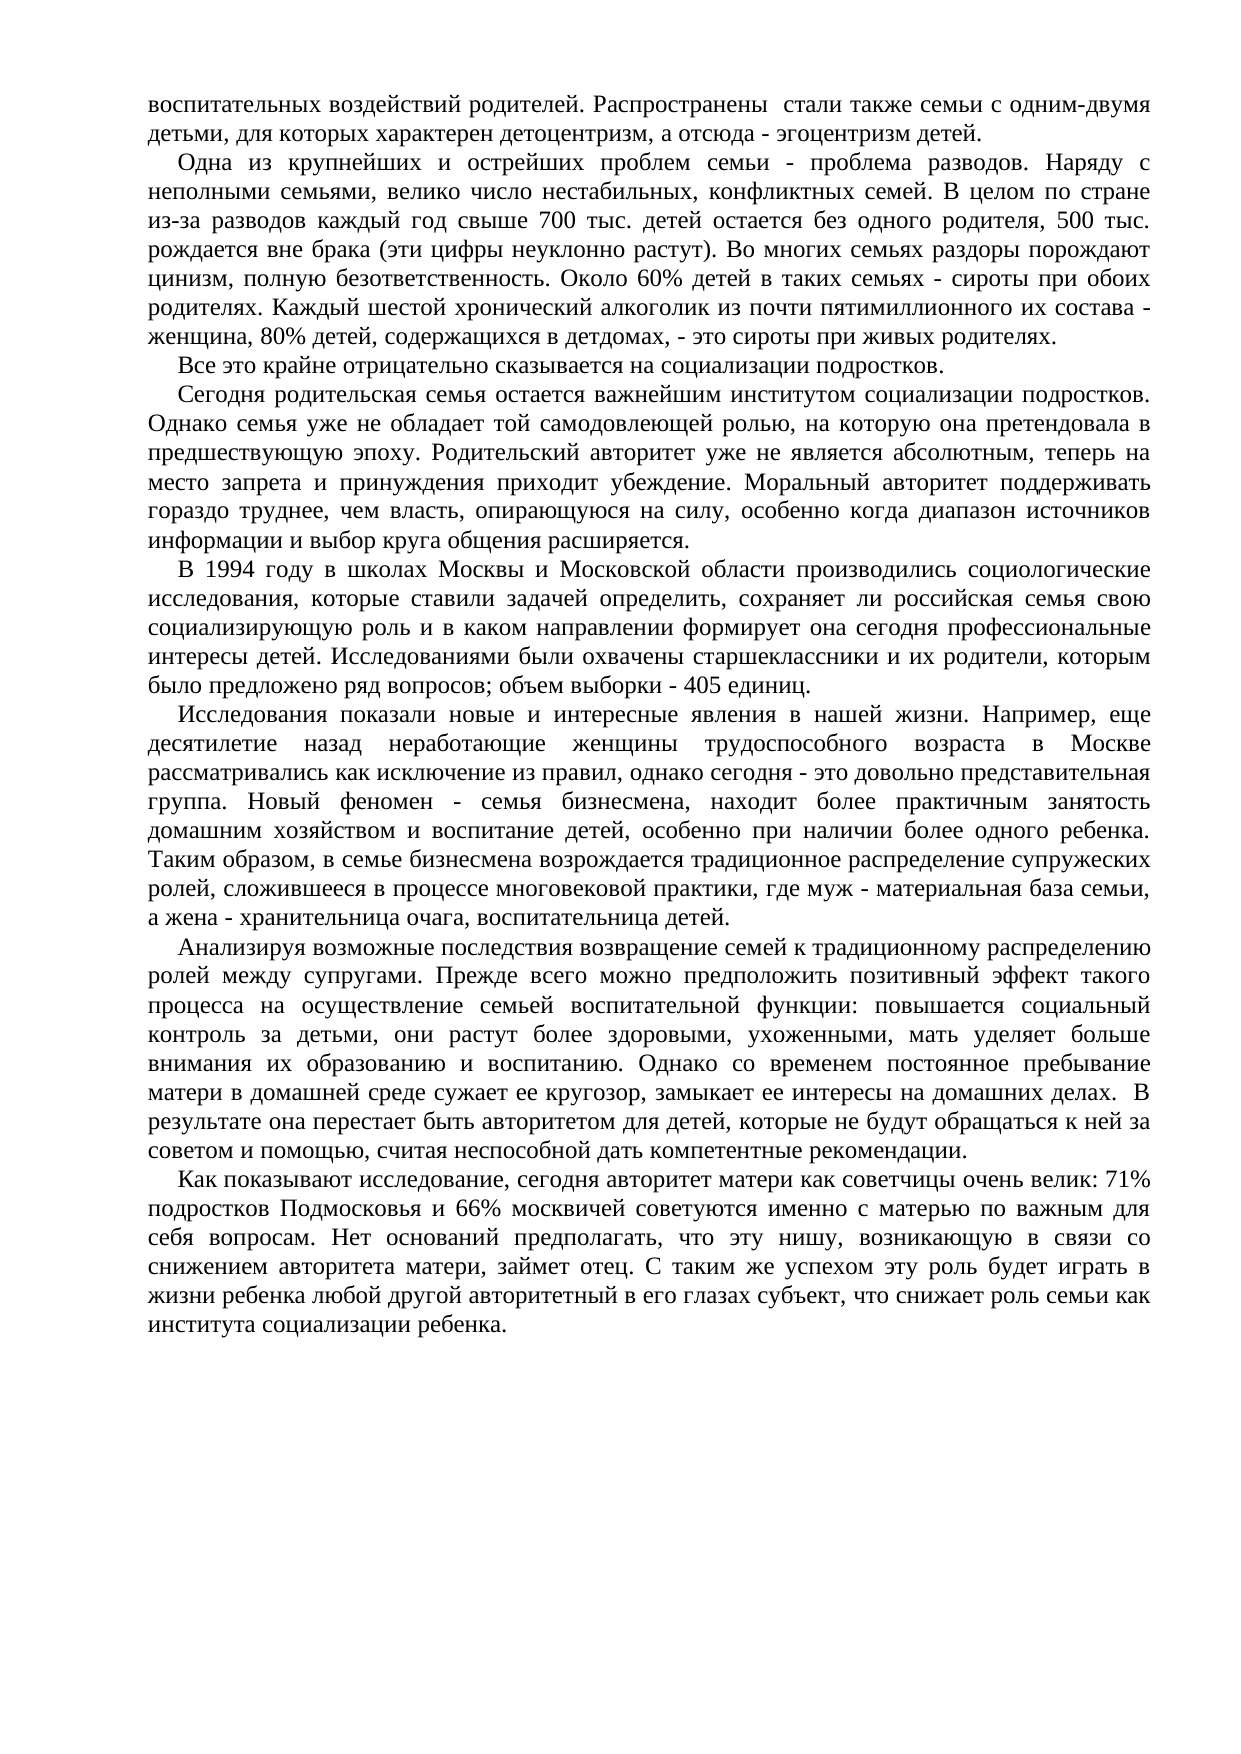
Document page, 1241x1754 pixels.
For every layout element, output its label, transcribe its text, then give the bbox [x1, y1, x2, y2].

text Сегодня родительская семья остается важнейшим институтом социализации подростков. Однако семья уже не обладает той самодовлеющей ролью, на которую она претендовала в предшествующую эпоху. Родительский авторитет уже не является абсолютным, теперь на место запрета и принуждения приходит убеждение. Моральный авторитет поддерживать гораздо труднее, чем власть, опирающуюся на силу, особенно когда диапазон источников информации и выбор круга общения расширяется. [148, 379, 1152, 553]
text Исследования показали новые и интересные явления в нашей жизни. Например, еще десятилетие назад неработающие женщины трудоспособного возраста в Москве рассматривались как исключение из правил, однако сегодня - это довольно представительная группа. Новый феномен - семья бизнесмена, находит более практичным занятость домашним хозяйством и воспитание детей, особенно при наличии более одного ребенка. Таким образом, в семье бизнесмена возрождается традиционное распределение супружеских ролей, сложившееся в процессе многовековой практики, где муж - материальная база семьи, а жена - хранительница очага, воспитательница детей. [148, 699, 1152, 931]
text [148, 88, 1152, 147]
text Анализируя возможные последствия возвращение семей к традиционному распределению ролей между супругами. Прежде всего можно предположить позитивный эффект такого процесса на осуществление семьей воспитательной функции: повышается социальный контроль за детьми, они растут более здоровыми, ухоженными, мать уделяет больше внимания их образованию и воспитанию. Однако со временем постоянное пребывание матери в домашней среде сужает ее кругозор, замыкает ее интересы на домашних делах. В результате она перестает быть авторитетом для детей, которые не будут обращаться к ней за советом и помощью, считая неспособной дать компетентные рекомендации. [148, 931, 1152, 1164]
text Как показывают исследование, сегодня авторитет матери как советчицы очень велик: 71% подростков Подмосковья и 66% москвичей советуются именно с матерью по важным для себя вопросам. Нет оснований предполагать, что эту нишу, возникающую в связи со снижением авторитета матери, займет отец. С таким же успехом эту роль будет играть в жизни ребенка любой другой авторитетный в его глазах субъект, что снижает роль семьи как института социализации ребенка. [148, 1164, 1152, 1338]
text В 1994 году в школах Москвы и Московской области производились социологические исследования, которые ставили задачей определить, сохраняет ли российская семья свою социализирующую роль и в каком направлении формирует она сегодня профессиональные интересы детей. Исследованиями были охвачены старшеклассники и их родители, которым было предложено ряд вопросов; объем выборки - 405 единиц. [148, 553, 1152, 699]
text Одна из крупнейших и острейших проблем семьи - проблема разводов. Наряду с неполными семьями, велико число нестабильных, конфликтных семей. В целом по стране из-за разводов каждый год свыше 700 тыс. детей остается без одного родителя, 500 тыс. рождается вне брака (эти цифры неуклонно растут). Во многих семьях раздоры порождают цинизм, полную безответственность. Около 60% детей в таких семьях - сироты при обоих родителях. Каждый шестой хронический алкоголик из почти пятимиллионного их состава - женщина, 80% детей, содержащихся в детдомах, - это сироты при живых родителях. [148, 147, 1152, 350]
text Все это крайне отрицательно сказывается на социализации подростков. [148, 350, 1152, 379]
